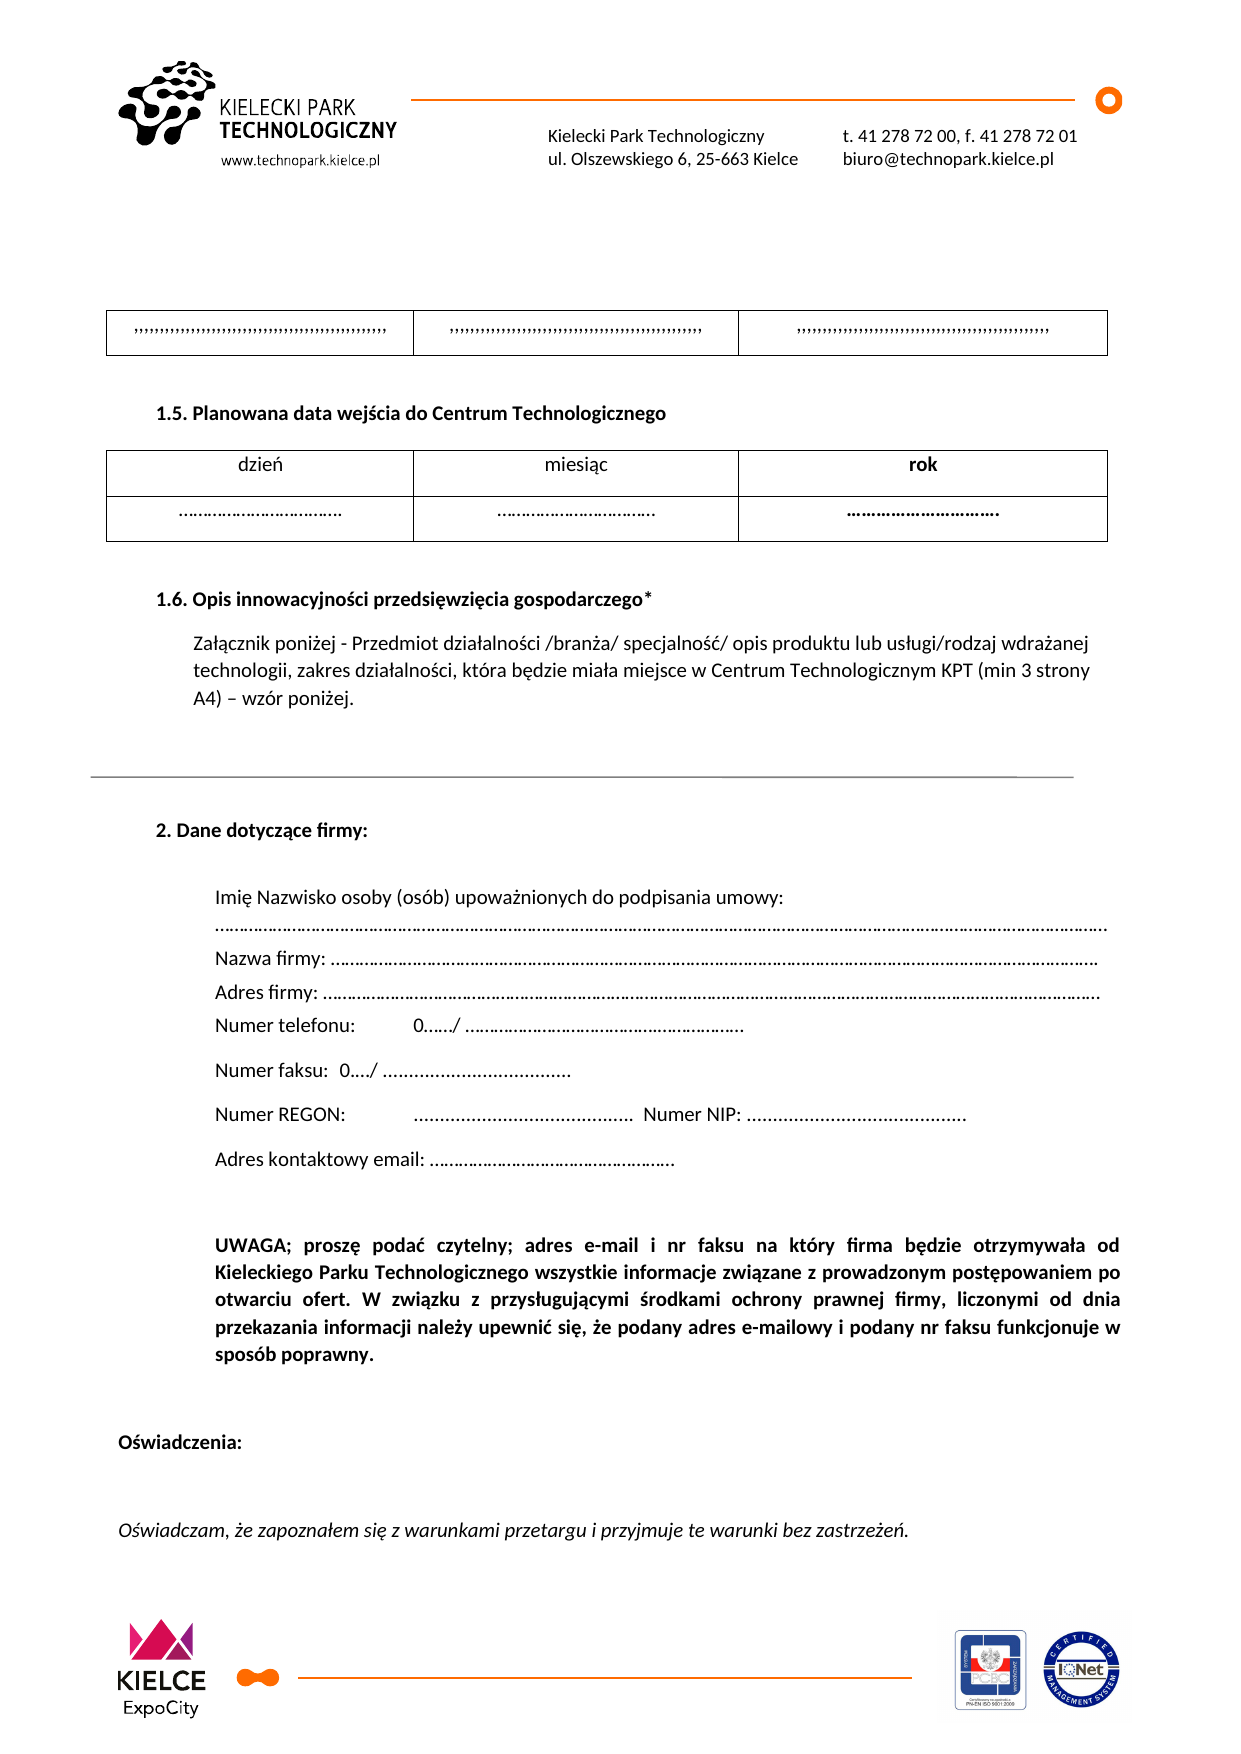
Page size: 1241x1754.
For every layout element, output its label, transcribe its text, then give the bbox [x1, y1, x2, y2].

table_cell W tym zakup wartości niematerialnych i prawnych ,,,,,,,,,,,,,,,,,,,,,,,,,,,,,,,,,,,,,,,,,,,,,,,,, [739, 311, 1107, 355]
table_header miesiąc [414, 451, 738, 496]
table_cell W tym zakup wartości niematerialnych i prawnych ,,,,,,,,,,,,,,,,,,,,,,,,,,,,,,,,,,,,,,,,,,,,,,,,, [414, 311, 738, 355]
table_header dzień [107, 451, 413, 496]
text Adres firmy: ……………………………………………………………………………………………………………………………………………… [215, 979, 1122, 1004]
text Nazwa firmy: ……………………………………………………………………………………………………………………………………………. [215, 945, 1122, 971]
text Numer telefonu: 0……/ ………………………………….……………… [215, 1013, 1122, 1038]
text Oświadczam, że zapoznałem się z warunkami przetargu i przyjmuje te warunki bez zastrzeżeń. [118, 1518, 1122, 1543]
table_cell …………………………. [739, 497, 1107, 541]
text Załącznik poniżej - Przedmiot działalności /branża/ specjalność/ opis produktu lub usługi/rodzaj wdrażanej technologii, zakres działalności, która będzie miała miejsce w Centrum Technologicznym KPT (min 3 strony A4) – wzór poniżej. [193, 630, 1122, 710]
table_cell …………………………… [414, 497, 738, 541]
text 2. Dane dotyczące firmy: [156, 817, 1122, 842]
picture [936, 1610, 1133, 1723]
table_header rok [739, 451, 1107, 496]
table_cell W tym zakup wartości niematerialnych i prawnych ,,,,,,,,,,,,,,,,,,,,,,,,,,,,,,,,,,,,,,,,,,,,,,,,, [107, 311, 413, 355]
text 1.6. Opis innowacyjności przedsięwzięcia gospodarczego* [156, 586, 1122, 611]
text UWAGA; proszę podać czytelny; adres e-mail i nr faksu na który firma będzie otrzymywała od Kieleckiego Parku Technologicznego wszystkie informacje związane z prowadzonym postępowaniem po otwarciu ofert. W związku z przysługującymi środkami ochrony prawnej firmy, liczonymi od dnia przekazania informacji należy upewnić się, że podany adres e-mailowy i podany nr faksu funkcjonuje w sposób poprawny. [215, 1232, 1122, 1367]
text Oświadczenia: [118, 1429, 1122, 1455]
text Adres kontaktowy email: …………………………………………… [215, 1146, 1122, 1171]
text Imię Nazwisko osoby (osób) upoważnionych do podpisania umowy: …………………………………………………………………………………………………………………………………………………………………… [215, 884, 1122, 937]
table_cell ……………………………. [107, 497, 413, 541]
text Numer REGON: .......................................... Numer NIP: .......................................... [215, 1101, 1122, 1127]
text 1.5. Planowana data wejścia do Centrum Technologicznego [156, 400, 1122, 426]
text Numer faksu: 0.…/ .................................... [215, 1057, 1122, 1082]
